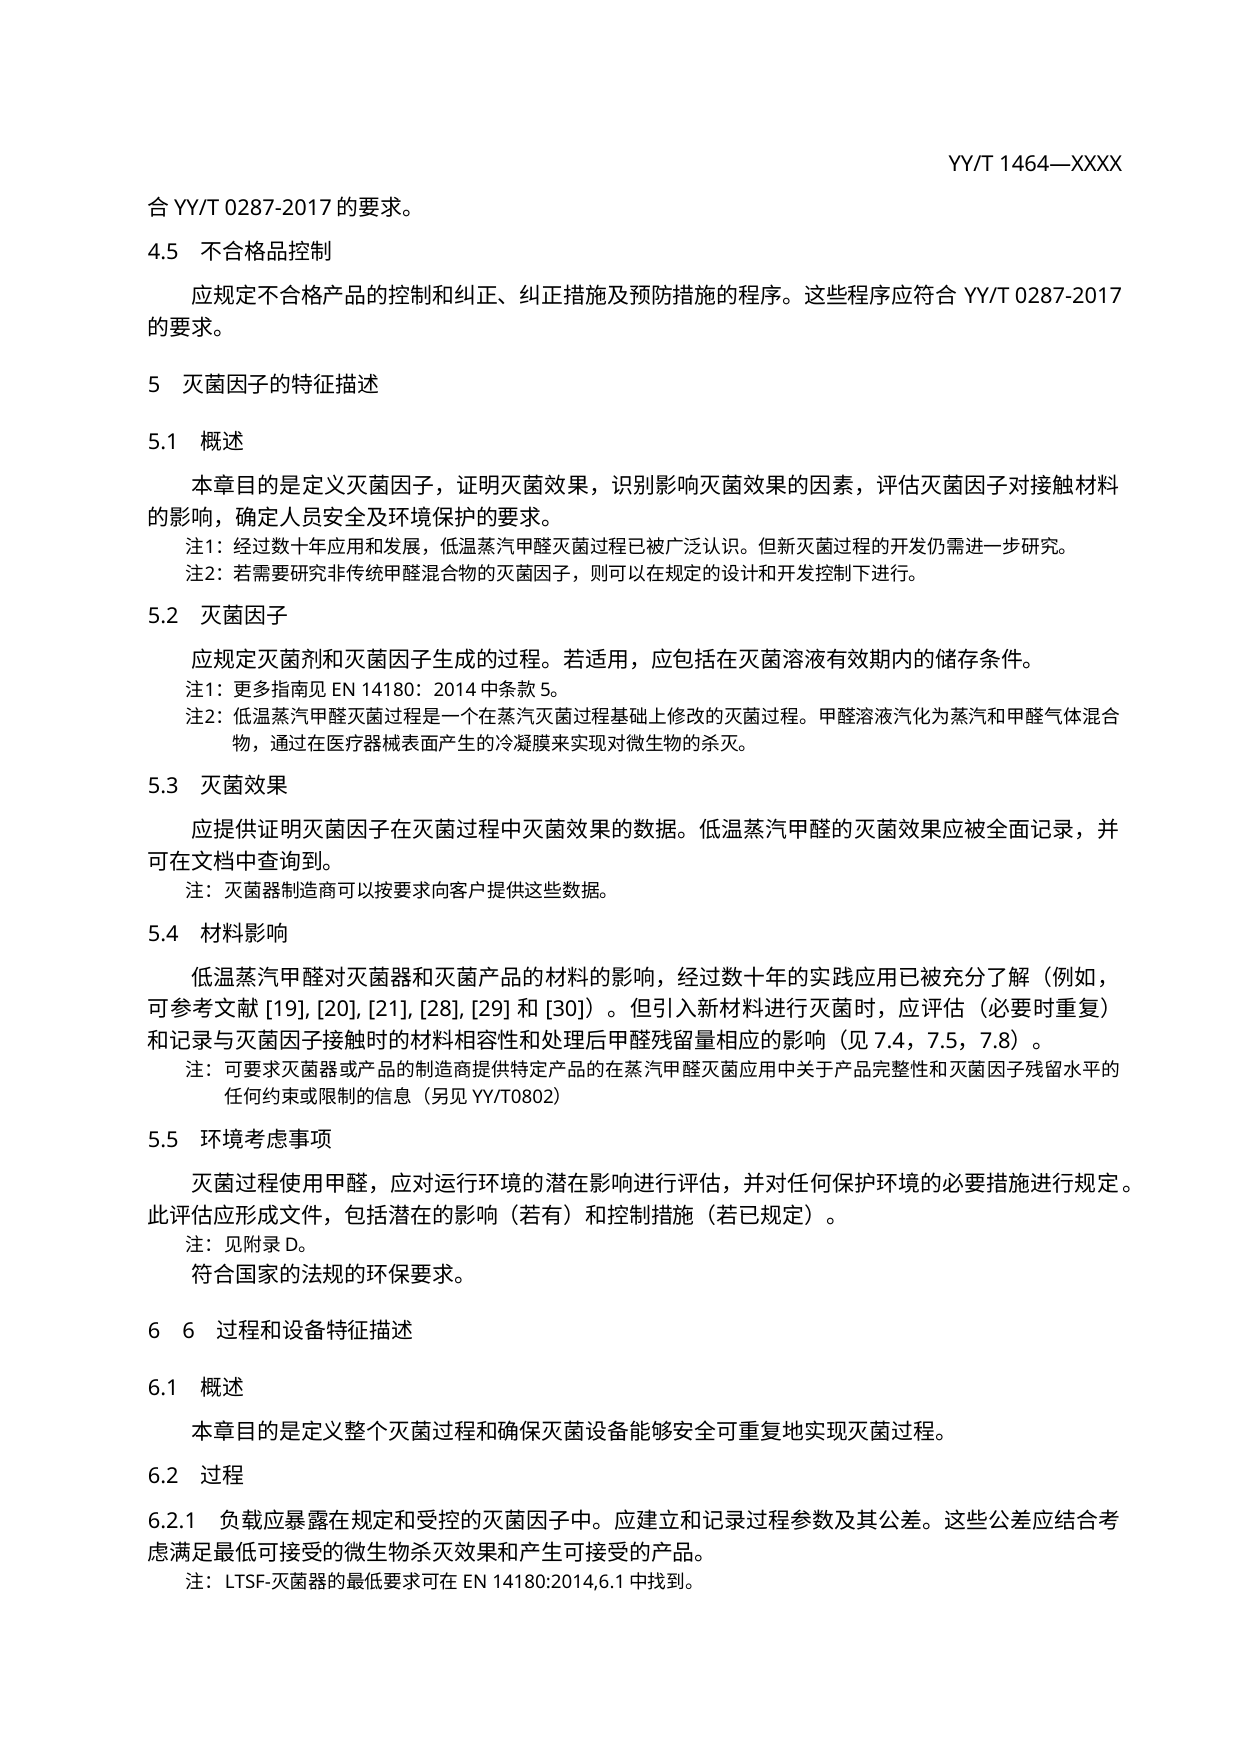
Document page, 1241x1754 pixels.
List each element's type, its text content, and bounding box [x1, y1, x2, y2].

text 负载应暴露在规定和受控的灭菌因子中。应建立和记录过程参数及其公差。这些公差应结合考虑满足最低可接受的微生物杀灭效果和产生可接受的产品。 [148, 1503, 1122, 1566]
text 环境考虑事项 [148, 1122, 1122, 1154]
text 应规定灭菌剂和灭菌因子生成的过程。若适用，应包括在灭菌溶液有效期内的储存条件。 [148, 642, 1122, 674]
text 灭菌效果 [148, 768, 1122, 800]
text 本章目的是定义整个灭菌过程和确保灭菌设备能够安全可重复地实现灭菌过程。 [148, 1414, 1122, 1446]
text LTSF-灭菌器的最低要求可在 EN 14180:2014,6.1中找到。 [186, 1566, 1122, 1593]
text 低温蒸汽甲醛对灭菌器和灭菌产品的材料的影响，经过数十年的实践应用已被充分了解（例如，可参考文献 [19], [20], [21], [28], [29] 和 [30]）。但引入新材料进行灭菌时，应评估（必要时重复）和记录与灭菌因子接触时的材料相容性和处理后甲醛残留量相应的影响（见7.4，7.5，7.8）。 [148, 960, 1122, 1055]
text 不合格品控制 [148, 234, 1122, 266]
text 灭菌器制造商可以按要求向客户提供这些数据。 [186, 876, 1122, 903]
text 概述 [148, 1370, 1122, 1402]
text 灭菌因子的特征描述 [148, 367, 1122, 399]
text 符合国家的法规的环保要求。 [148, 1257, 1122, 1288]
text 材料影响 [148, 916, 1122, 947]
text 灭菌因子 [148, 598, 1122, 630]
text 概述 [148, 424, 1122, 456]
text 灭菌过程使用甲醛，应对运行环境的潜在影响进行评估，并对任何保护环境的必要措施进行规定。此评估应形成文件，包括潜在的影响（若有）和控制措施（若已规定）。 [148, 1166, 1122, 1229]
text 可要求灭菌器或产品的制造商提供特定产品的在蒸汽甲醛灭菌应用中关于产品完整性和灭菌因子残留水平的任何约束或限制的信息（另见YY/T0802） [186, 1055, 1122, 1109]
text 本章目的是定义灭菌因子，证明灭菌效果，识别影响灭菌效果的因素，评估灭菌因子对接触材料的影响，确定人员安全及环境保护的要求。 [148, 468, 1122, 531]
text 低温蒸汽甲醛灭菌过程是一个在蒸汽灭菌过程基础上修改的灭菌过程。甲醛溶液汽化为蒸汽和甲醛气体混合物，通过在医疗器械表面产生的冷凝膜来实现对微生物的杀灭。 [186, 701, 1122, 756]
text 见附录D。 [186, 1229, 1122, 1257]
text 应规定不合格产品的控制和纠正、纠正措施及预防措施的程序。这些程序应符合YY/T 0287-2017的要求。 [148, 278, 1122, 342]
text 应提供证明灭菌因子在灭菌过程中灭菌效果的数据。低温蒸汽甲醛的灭菌效果应被全面记录，并可在文档中查询到。 [148, 812, 1122, 876]
text 6 过程和设备特征描述 [148, 1313, 1122, 1345]
text 若需要研究非传统甲醛混合物的灭菌因子，则可以在规定的设计和开发控制下进行。 [186, 558, 1122, 586]
list 经过数十年应用和发展，低温蒸汽甲醛灭菌过程已被广泛认识。但新灭菌过程的开发仍需进一步研究。 [186, 531, 1122, 558]
list 更多指南见EN 14180：2014中条款5。 [186, 674, 1122, 701]
text 过程 [148, 1458, 1122, 1490]
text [148, 190, 1122, 222]
